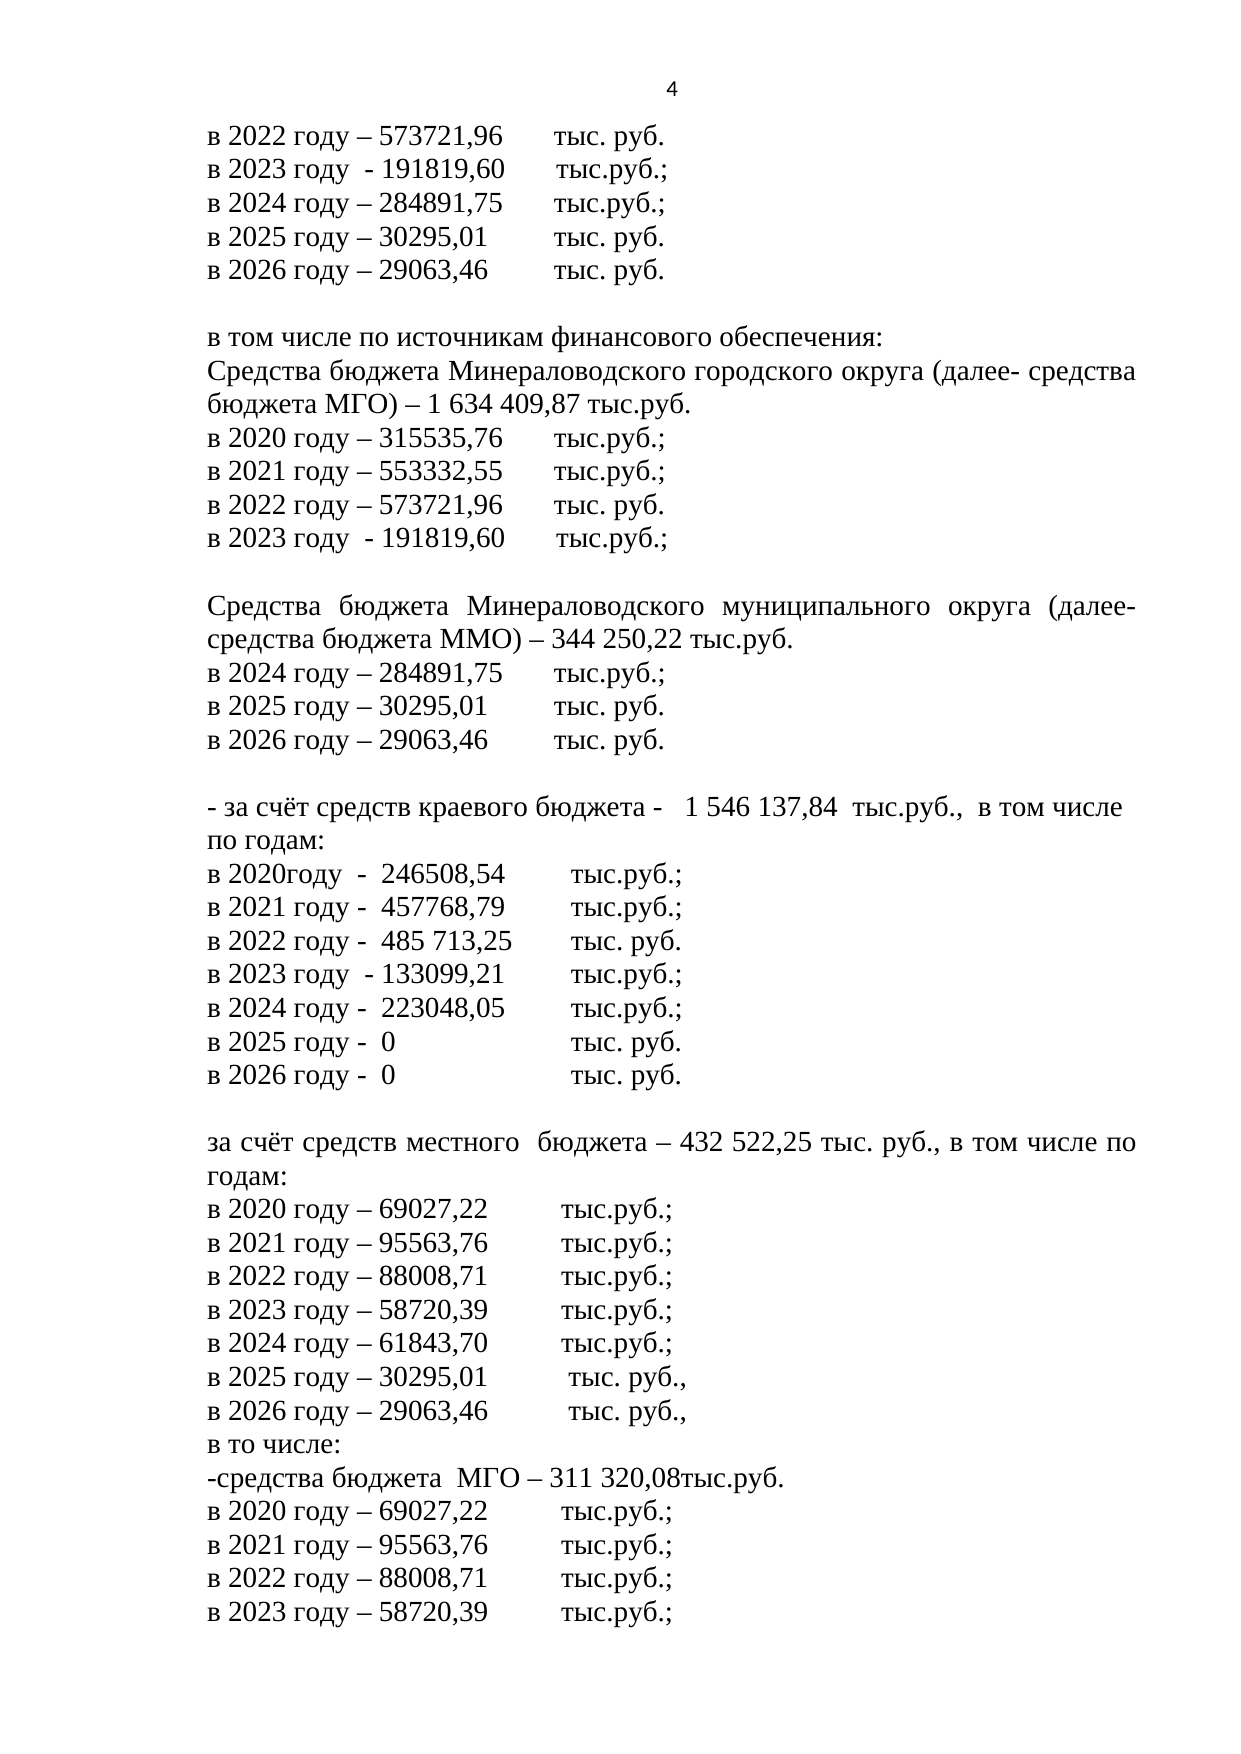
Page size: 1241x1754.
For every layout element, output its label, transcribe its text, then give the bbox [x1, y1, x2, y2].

text в 2020 году – 69027,22 тыс.руб.; [207, 1191, 1137, 1225]
text в 2025 году – 30295,01 тыс. руб., [207, 1359, 1137, 1393]
text в 2021 году – 95563,76 тыс.руб.; [207, 1527, 1137, 1560]
text в 2022 году – 88008,71 тыс.руб.; [207, 1258, 1137, 1292]
text -средства бюджета МГО – 311 320,08тыс.руб. [207, 1460, 1137, 1493]
text в 2025 году – 30295,01 тыс. руб. [207, 688, 1137, 722]
text в 2023 году - 191819,60 тыс.руб.; [207, 152, 1137, 185]
text в 2026 году – 29063,46 тыс. руб. [207, 722, 1137, 755]
text в 2024 году – 284891,75 тыс.руб.; [207, 655, 1137, 688]
text в 2024 году - 223048,05 тыс.руб.; [207, 990, 1137, 1024]
text в 2020году - 246508,54 тыс.руб.; [207, 856, 1137, 889]
text в том числе по источникам финансового обеспечения: [207, 319, 1137, 353]
text в 2026 году – 29063,46 тыс. руб., [207, 1393, 1137, 1426]
text за счёт средств местного бюджета – 432 522,25 тыс. руб., в том числе по годам: [207, 1124, 1137, 1191]
text в 2024 году – 61843,70 тыс.руб.; [207, 1326, 1137, 1359]
text в 2021 году - 457768,79 тыс.руб.; [207, 889, 1137, 923]
text в 2023 году - 191819,60 тыс.руб.; [207, 521, 1137, 554]
text в 2020 году – 69027,22 тыс.руб.; [207, 1493, 1137, 1527]
text в 2022 году – 573721,96 тыс. руб. [207, 487, 1137, 521]
text в 2023 году – 58720,39 тыс.руб.; [207, 1594, 1137, 1627]
text в 2026 году - 0 тыс. руб. [207, 1057, 1137, 1091]
text в 2026 году – 29063,46 тыс. руб. [207, 252, 1137, 286]
text в 2022 году – 88008,71 тыс.руб.; [207, 1560, 1137, 1594]
text в 2023 году - 133099,21 тыс.руб.; [207, 957, 1137, 990]
text Средства бюджета Минераловодского муниципального округа (далее- средства бюджета ММО) – 344 250,22 тыс.руб. [207, 588, 1137, 655]
text в 2022 году - 485 713,25 тыс. руб. [207, 923, 1137, 957]
text в то числе: [207, 1426, 1137, 1460]
text в 2024 году – 284891,75 тыс.руб.; [207, 185, 1137, 219]
text в 2020 году – 315535,76 тыс.руб.; [207, 420, 1137, 453]
text в 2025 году – 30295,01 тыс. руб. [207, 219, 1137, 252]
text в 2023 году – 58720,39 тыс.руб.; [207, 1292, 1137, 1326]
text - за счёт средств краевого бюджета - 1 546 137,84 тыс.руб., в том числе по годам: [207, 789, 1137, 856]
text в 2025 году - 0 тыс. руб. [207, 1024, 1137, 1057]
text в 2021 году – 553332,55 тыс.руб.; [207, 453, 1137, 487]
text Средства бюджета Минераловодского городского округа (далее- средства бюджета МГО) – 1 634 409,87 тыс.руб. [207, 353, 1137, 420]
text в 2022 году – 573721,96 тыс. руб. [207, 118, 1137, 152]
text в 2021 году – 95563,76 тыс.руб.; [207, 1225, 1137, 1258]
